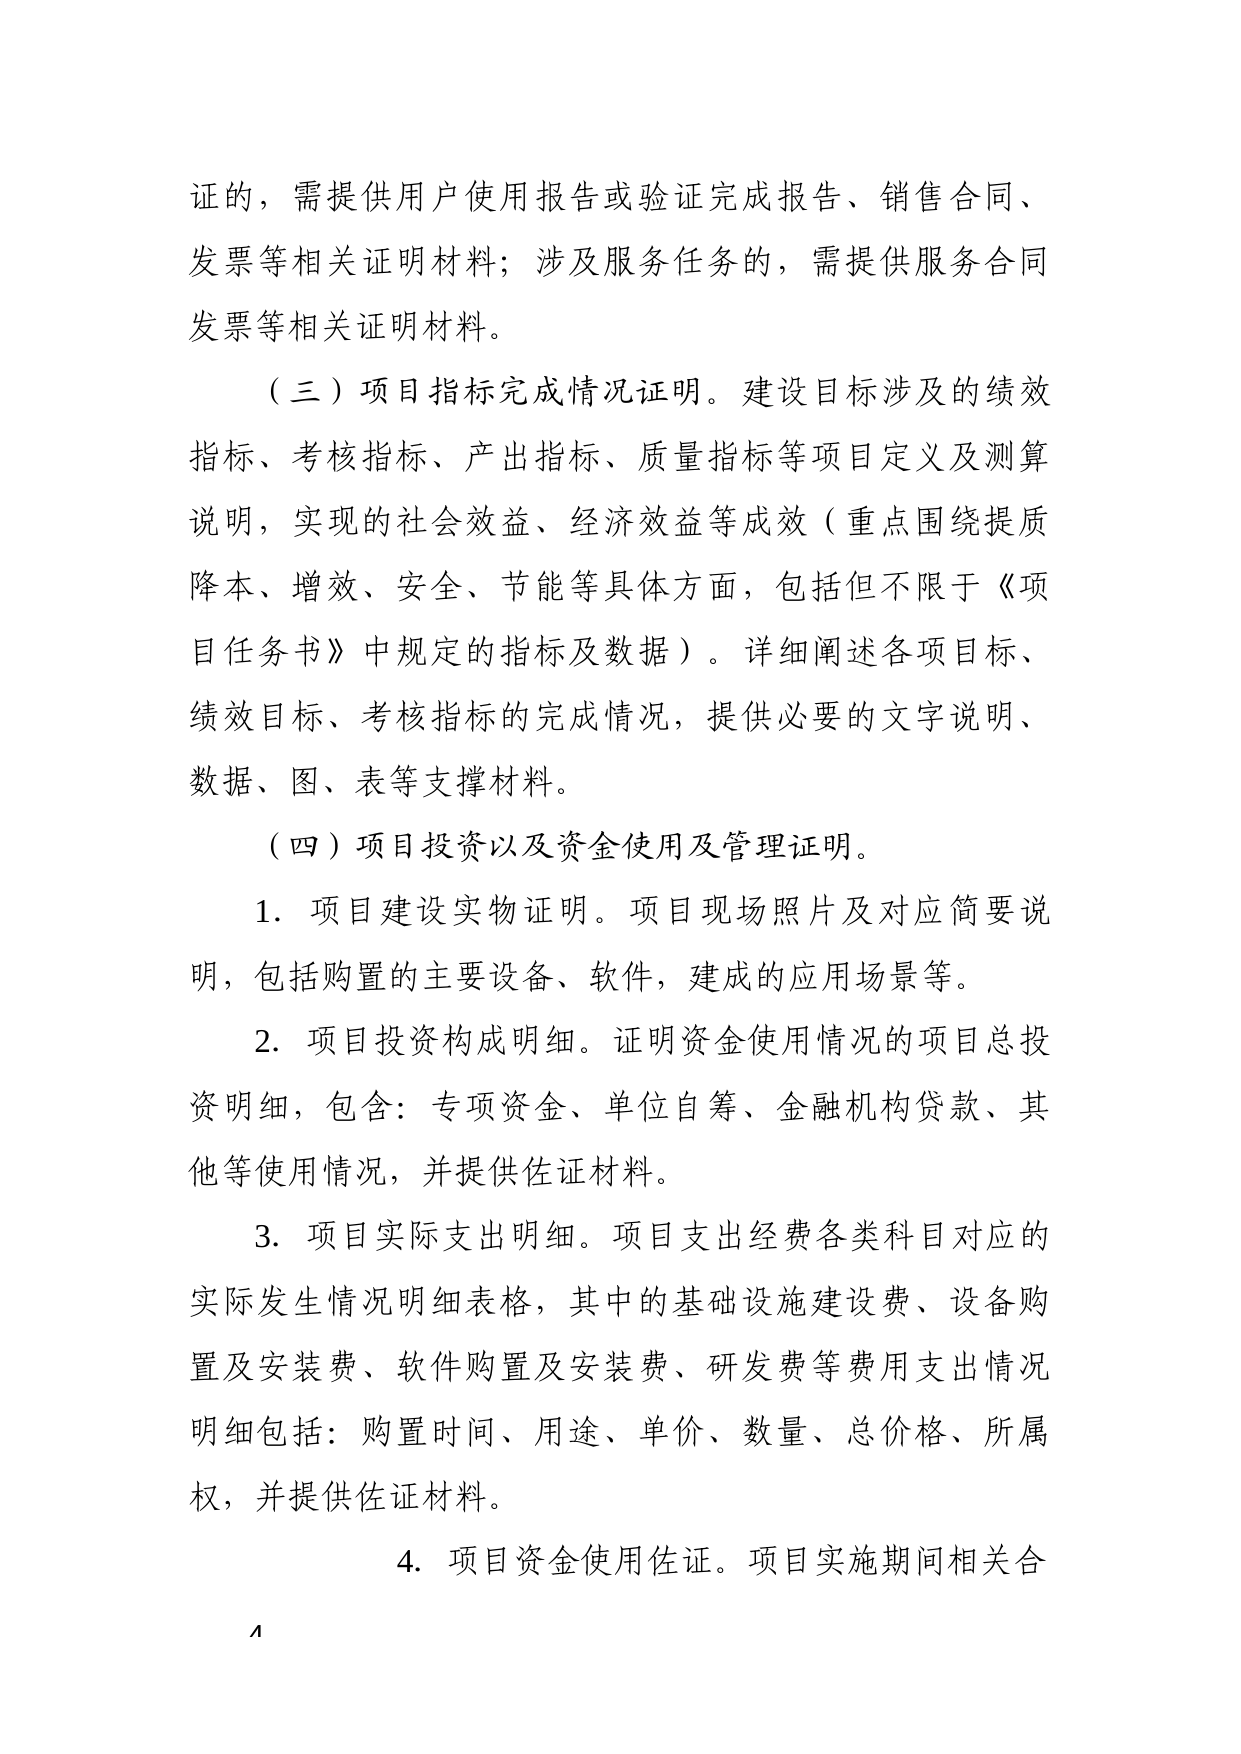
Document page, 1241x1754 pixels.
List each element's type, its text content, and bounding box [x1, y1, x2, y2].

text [187, 162, 1053, 357]
text 1．项目建设实物证明。项目现场照片及对应简要说明，包括购置的主要设备、软件，建成的应用场景等。 [187, 877, 1053, 1007]
text 3．项目实际支出明细。项目支出经费各类科目对应的实际发生情况明细表格，其中的基础设施建设费、设备购置及安装费、软件购置及安装费、研发费等费用支出情况明细包括：购置时间、用途、单价、数量、总价格、所属权，并提供佐证材料。 [187, 1202, 1053, 1527]
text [187, 1527, 1053, 1592]
text （四）项目投资以及资金使用及管理证明。 [187, 812, 1053, 877]
text 2．项目投资构成明细。证明资金使用情况的项目总投资明细，包含：专项资金、单位自筹、金融机构贷款、其他等使用情况，并提供佐证材料。 [187, 1007, 1053, 1202]
text （三）项目指标完成情况证明。建设目标涉及的绩效指标、考核指标、产出指标、质量指标等项目定义及测算说明，实现的社会效益、经济效益等成效（重点围绕提质、降本、增效、安全、节能等具体方面，包括但不限于《项目任务书》中规定的指标及数据）。详细阐述各项目标、绩效目标、考核指标的完成情况，提供必要的文字说明、数据、图、表等支撑材料。 [187, 357, 1053, 812]
